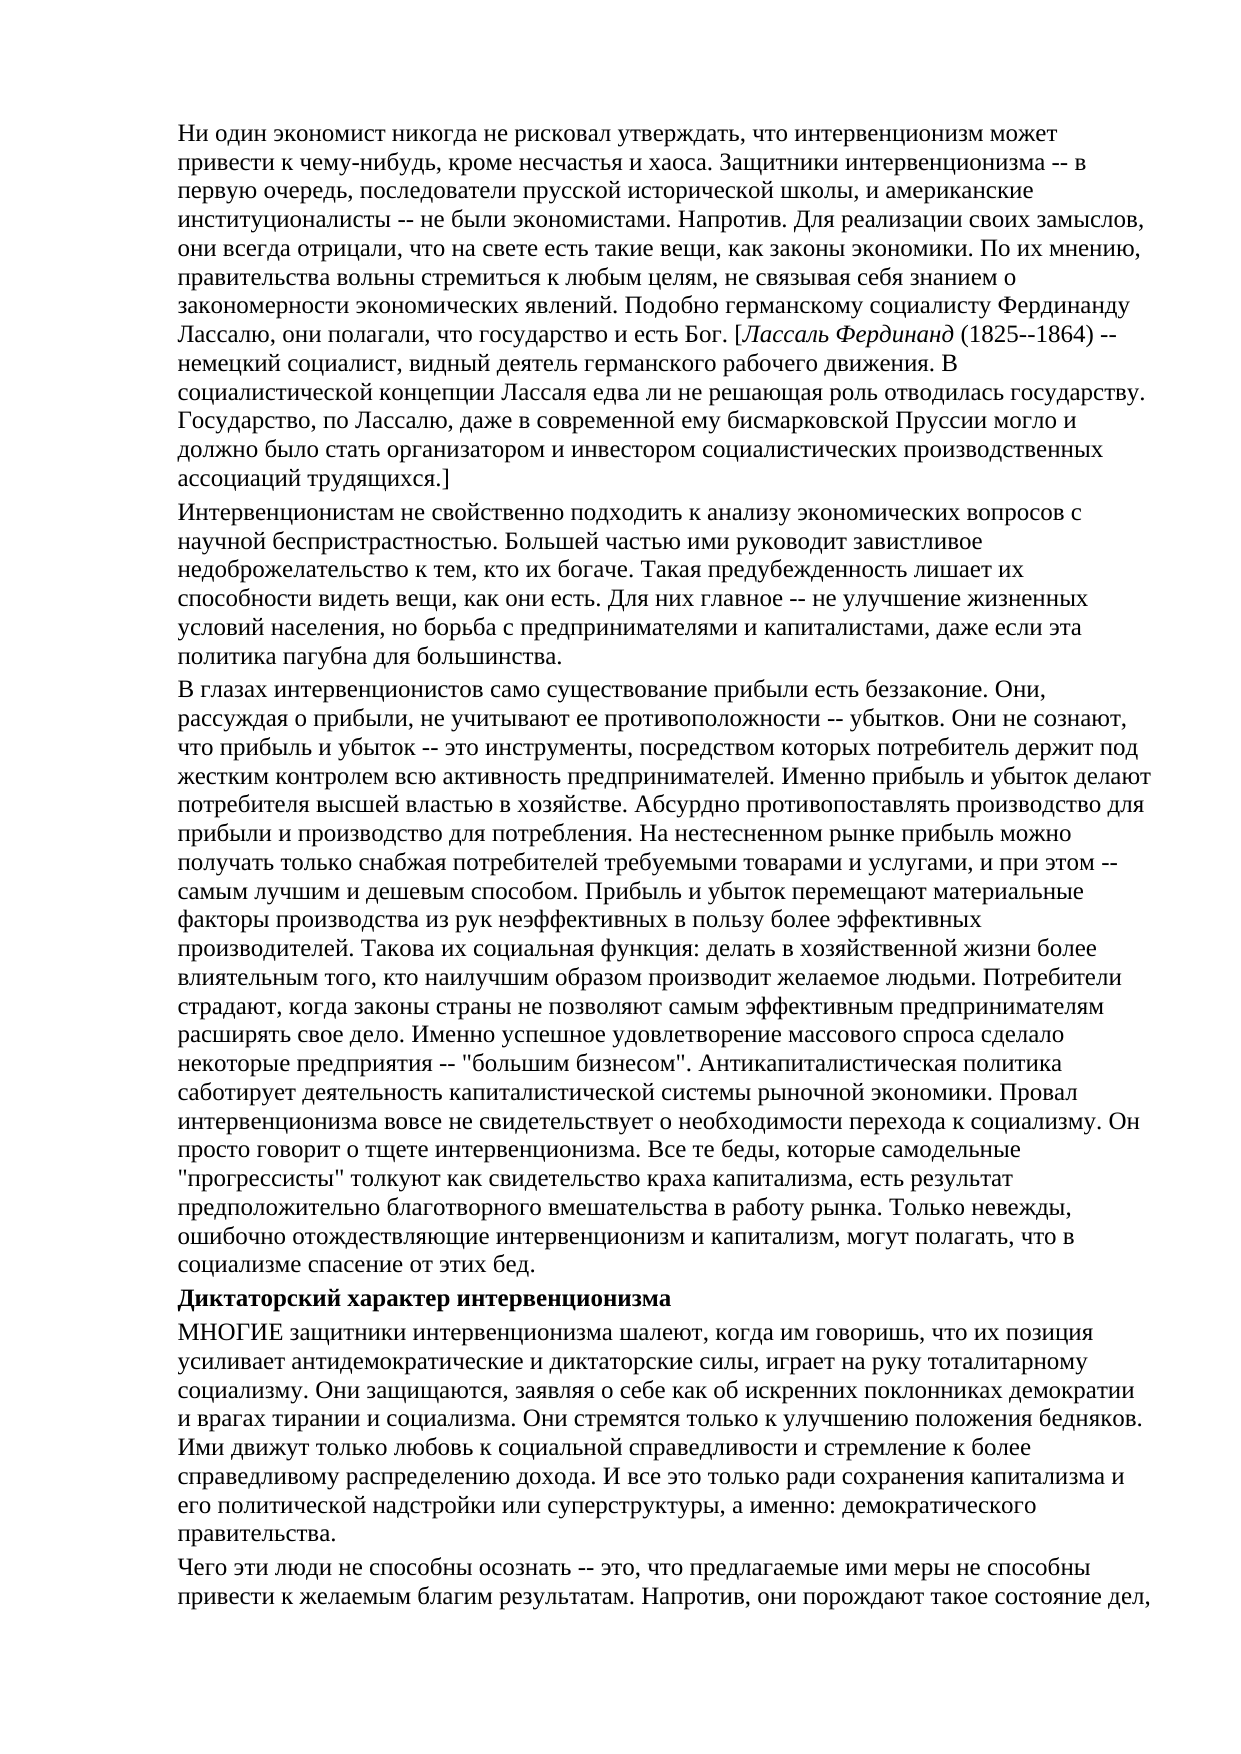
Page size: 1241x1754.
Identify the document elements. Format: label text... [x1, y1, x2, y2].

text Ни один экономист никогда не рисковал утверждать, что интервенционизм может привести к чему-нибудь, кроме несчастья и хаоса. Защитники интервенционизма -- в первую очередь, последователи прусской исторической школы, и американские институционалисты -- не были экономистами. Напротив. Для реализации своих замыслов, они всегда отрицали, что на свете есть такие вещи, как законы экономики. По их мнению, правительства вольны стремиться к любым целям, не связывая себя знанием о закономерности экономических явлений. Подобно германскому социалисту Фердинанду Лассалю, они полагали, что государство и есть Бог. [Лассаль Фердинанд (1825--1864) -- немецкий социалист, видный деятель германского рабочего движения. В социалистической концепции Лассаля едва ли не решающая роль отводилась государству. Государство, по Лассалю, даже в современной ему бисмарковской Пруссии могло и должно было стать организатором и инвестором социалистических производственных ассоциаций трудящихся.] [177, 118, 1152, 492]
text МНОГИЕ защитники интервенционизма шалеют, когда им говоришь, что их позиция усиливает антидемократические и диктаторские силы, играет на руку тоталитарному социализму. Они защищаются, заявляя о себе как об искренних поклонниках демократии и врагах тирании и социализма. Они стремятся только к улучшению положения бедняков. Ими движут только любовь к социальной справедливости и стремление к более справедливому распределению дохода. И все это только ради сохранения капитализма и его политической надстройки или суперструктуры, а именно: демократического правительства. [177, 1317, 1152, 1547]
text В глазах интервенционистов само существование прибыли есть беззаконие. Они, рассуждая о прибыли, не учитывают ее противоположности -- убытков. Они не сознают, что прибыль и убыток -- это инструменты, посредством которых потребитель держит под жестким контролем всю активность предпринимателей. Именно прибыль и убыток делают потребителя высшей властью в хозяйстве. Абсурдно противопоставлять производство для прибыли и производство для потребления. На нестесненном рынке прибыль можно получать только снабжая потребителей требуемыми товарами и услугами, и при этом -- самым лучшим и дешевым способом. Прибыль и убыток перемещают материальные факторы производства из рук неэффективных в пользу более эффективных производителей. Такова их социальная функция: делать в хозяйственной жизни более влиятельным того, кто наилучшим образом производит желаемое людьми. Потребители страдают, когда законы страны не позволяют самым эффективным предпринимателям расширять свое дело. Именно успешное удовлетворение массового спроса сделало некоторые предприятия -- "большим бизнесом". Антикапиталистическая политика саботирует деятельность капиталистической системы рыночной экономики. Провал интервенционизма вовсе не свидетельствует о необходимости перехода к социализму. Он просто говорит о тщете интервенционизма. Все те беды, которые самодельные "прогрессисты" толкуют как свидетельство краха капитализма, есть результат предположительно благотворного вмешательства в работу рынка. Только невежды, ошибочно отождествляющие интервенционизм и капитализм, могут полагать, что в социализме спасение от этих бед. [177, 674, 1152, 1278]
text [177, 1552, 1152, 1610]
text Диктаторский характер интервенционизма [177, 1283, 1152, 1312]
text Интервенционистам не свойственно подходить к анализу экономических вопросов с научной беспристрастностью. Большей частью ими руководит завистливое недоброжелательство к тем, кто их богаче. Такая предубежденность лишает их способности видеть вещи, как они есть. Для них главное -- не улучшение жизненных условий населения, но борьба с предпринимателями и капиталистами, даже если эта политика пагубна для большинства. [177, 497, 1152, 669]
